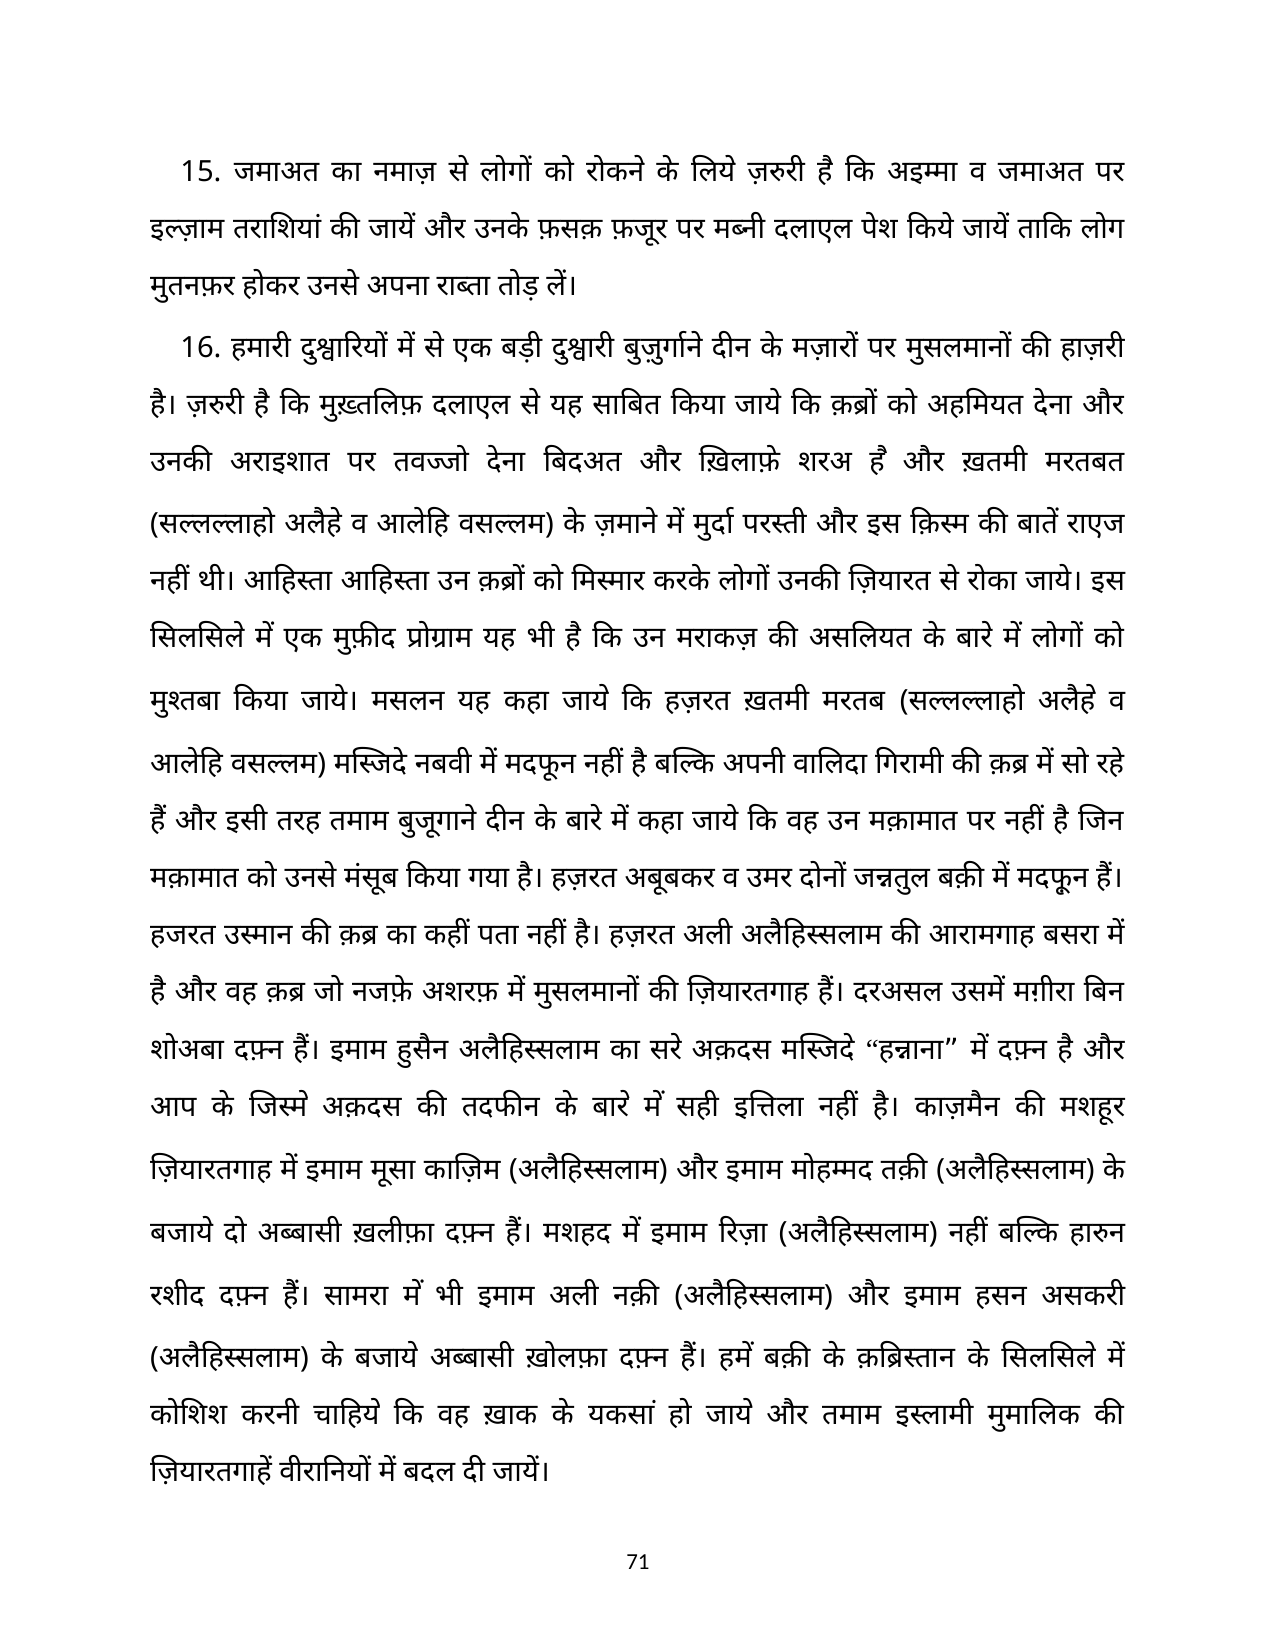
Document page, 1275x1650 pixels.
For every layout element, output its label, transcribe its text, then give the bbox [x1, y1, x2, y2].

text 16. हमारी दुश्वारियों में से एक बड़ी दुश्वारी बुज़ुर्गाने दीन के मज़ारों पर मुसलमानों की हाज़री है। ज़रुरी है कि मुख़्तलिफ़ दलाएल से यह साबित किया जाये कि क़ब्रों को अहमियत देना और उनकी अराइशात पर तवज्जो देना बिदअत और ख़िलाफ़े शरअ है और ख़तमी मरतबत (सल्लल्लाहो अलैहे व आलेहि वसल्लम) के ज़माने में मुर्दा परस्ती और इस क़िस्म की बातें राएज नहीं थी। आहिस्ता आहिस्ता उन क़ब्रों को मिस्मार करके लोगों उनकी ज़ियारत से रोका जाये। इस सिलसिले में एक मुफ़ीद प्रोग्राम यह भी है कि उन मराकज़ की असलियत के बारे में लोगों को मुश्तबा किया जाये। मसलन यह कहा जाये कि हज़रत ख़तमी मरतब (सल्लल्लाहो अलैहे व आलेहि वसल्लम) मस्जिदे नबवी में मदफून नहीं है बल्कि अपनी वालिदा गिरामी की क़ब्र में सो रहे हैं और इसी तरह तमाम बुजूगाने दीन के बारे में कहा जाये कि वह उन मक़ामात पर नहीं है जिन मक़ामात को उनसे मंसूब किया गया है। हज़रत अबूबकर व उमर दोनों जन्नतुल बक़ी में मदफू़न हैं। हजरत उस्मान की क़ब्र का कहीं पता नहीं है। हज़रत अली अलैहिस्सलाम की आरामगाह बसरा में है और वह क़ब्र जो नजफ़े अशरफ़ में मुसलमानों की ज़ियारतगाह हैं। दरअसल उसमें मग़ीरा बिन शोअबा दफ़्न हैं। इमाम हुसैन अलैहिस्सलाम का सरे अक़दस मस्जिदे “हन्नाना” में दफ़्न है और आप के जिस्मे अक़दस की तदफीन के बारे में सही इत्तिला नहीं है। काज़मैन की मशहूर ज़ियारतगाह में इमाम मूसा काज़िम (अलैहिस्सलाम) और इमाम मोहम्मद तक़ी (अलैहिस्सलाम) के बजाये दो अब्बासी ख़लीफ़ा दफ़्न हैं। मशहद में इमाम रिज़ा (अलैहिस्सलाम) नहीं बल्कि हारुन रशीद दफ़्न हैं। सामरा में भी इमाम अली नक़ी (अलैहिस्सलाम) और इमाम हसन असकरी (अलैहिस्सलाम) के बजाये अब्बासी ख़ोलफ़ा दफ़्न हैं। हमें बक़ी के क़ब्रिस्तान के सिलसिले में कोशिश करनी चाहिये कि वह ख़ाक के यकसां हो जाये और तमाम इस्लामी मुमालिक की ज़ियारतगाहें वीरानियों में बदल दी जायें। [150, 326, 1125, 1493]
text 15. जमाअत का नमाज़ से लोगों को रोकने के लिये ज़रुरी है कि अइम्मा व जमाअत पर इल्ज़ाम तराशियां की जायें और उनके फ़सक़ फ़जूर पर मब्नी दलाएल पेश किये जायें ताकि लोग मुतनफ़र होकर उनसे अपना राब्ता तोड़ लें। [150, 150, 1125, 307]
